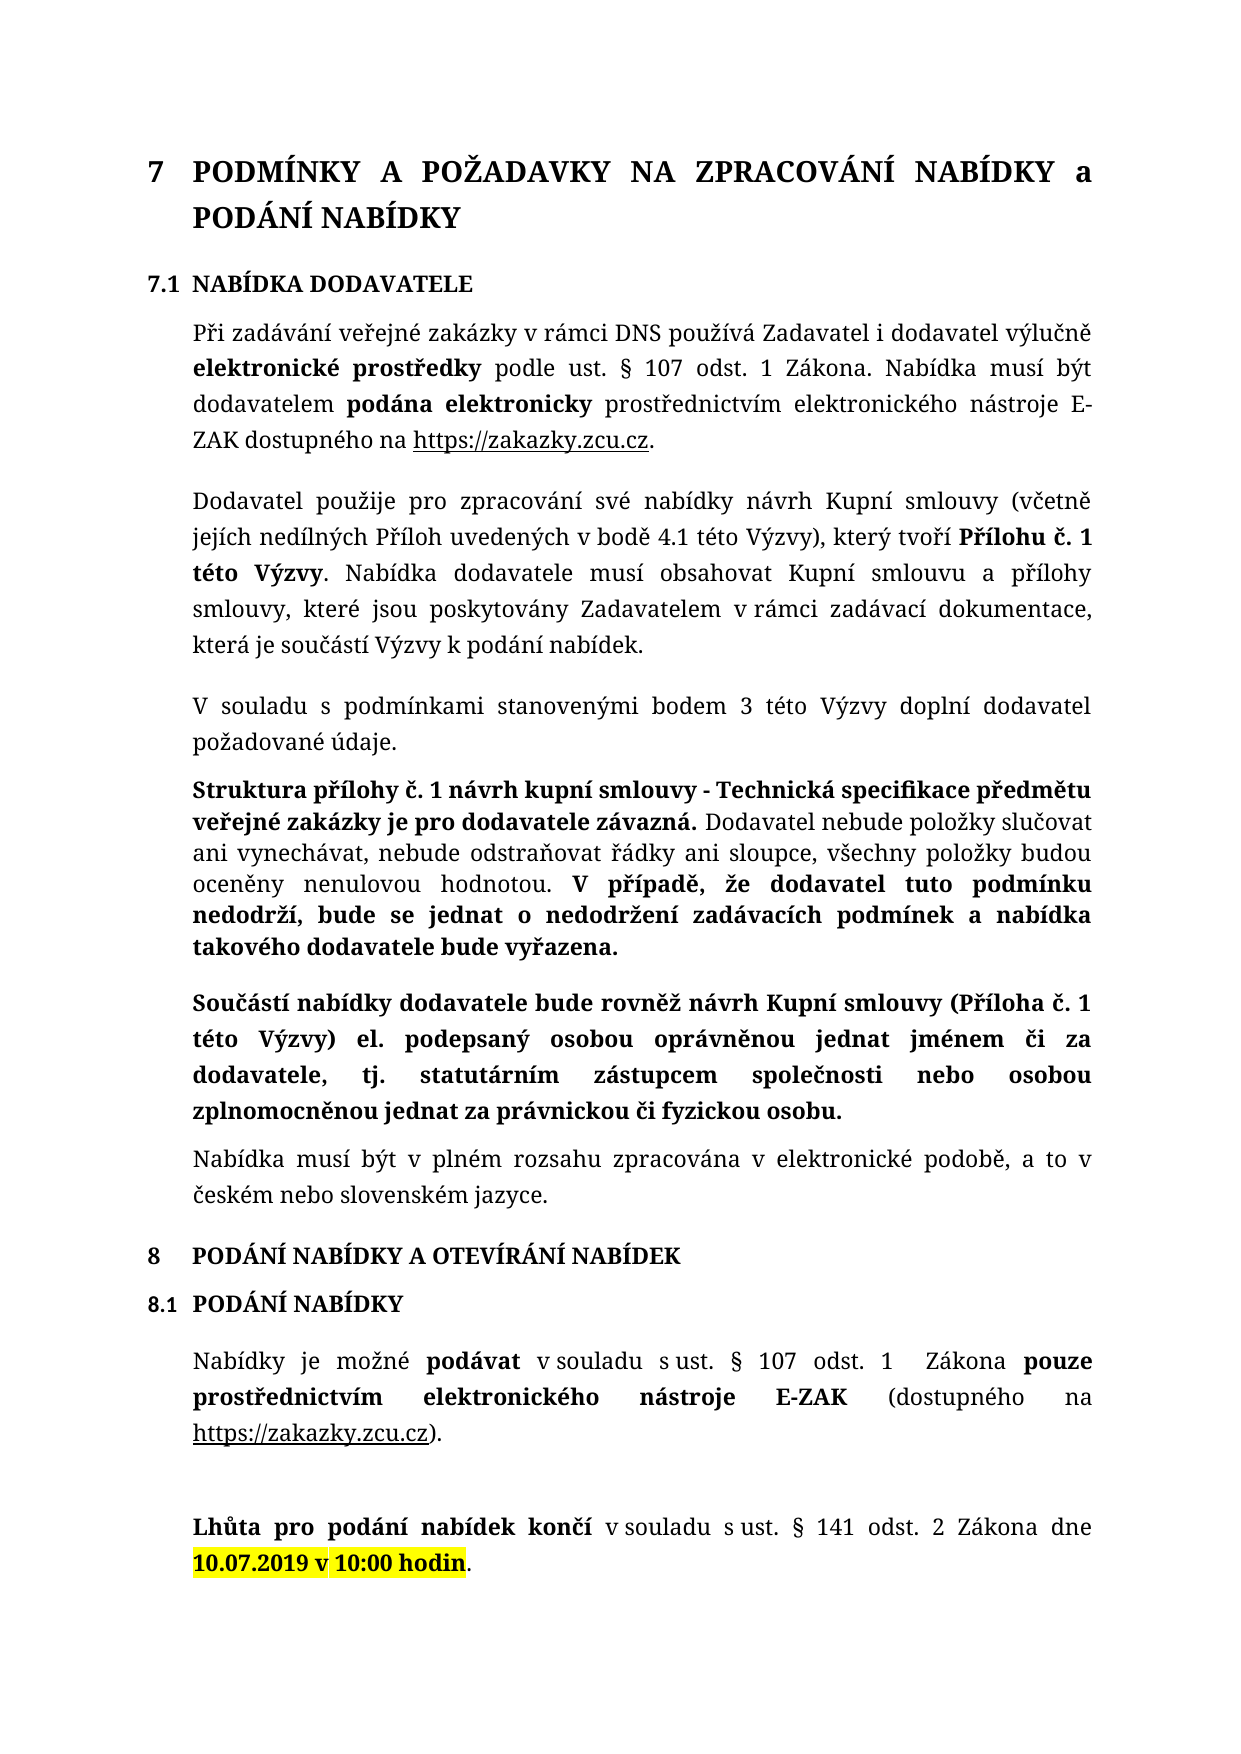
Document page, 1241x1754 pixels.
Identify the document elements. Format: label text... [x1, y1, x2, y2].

subtitle 7 PODMÍNKY A POŽADAVKY NA ZPRACOVÁNÍ NABÍDKY a PODÁNÍ NABÍDKY [148, 152, 1093, 237]
text Struktura přílohy č. 1 návrh kupní smlouvy - Technická specifikace předmětu veřejné zakázky je pro dodavatele závazná. Dodavatel nebude položky slučovat ani vynechávat, nebude odstraňovat řádky ani sloupce, všechny položky budou oceněny nenulovou hodnotou. V případě, že dodavatel tuto podmínku nedodrží, bude se jednat o nedodržení zadávacích podmínek a nabídka takového dodavatele bude vyřazena. [192, 774, 1093, 962]
subtitle 7.1 NABÍDKA DODAVATELE [147, 268, 1093, 299]
text Lhůta pro podání nabídek končí v souladu s ust. § 141 odst. 2 Zákona dne 10.07.2019 v 10:00 hodin. [193, 1511, 1093, 1578]
text Při zadávání veřejné zakázky v rámci DNS používá Zadavatel i dodavatel výlučně elektronické prostředky podle ust. § 107 odst. 1 Zákona. Nabídka musí být dodavatelem podána elektronicky prostřednictvím elektronického nástroje E-ZAK dostupného na https://zakazky.zcu.cz. [193, 316, 1093, 456]
text Nabídka musí být v plném rozsahu zpracována v elektronické podobě, a to v českém nebo slovenském jazyce. [193, 1143, 1093, 1210]
text 8.1 PODÁNÍ NABÍDKY [148, 1288, 1093, 1319]
text Dodavatel použije pro zpracování své nabídky návrh Kupní smlouvy (včetně jejích nedílných Příloh uvedených v bodě 4.1 této Výzvy), který tvoří Přílohu č. 1 této Výzvy. Nabídka dodavatele musí obsahovat Kupní smlouvu a přílohy smlouvy, které jsou poskytovány Zadavatelem v rámci zadávací dokumentace, která je součástí Výzvy k podání nabídek. [192, 485, 1093, 660]
text Součástí nabídky dodavatele bude rovněž návrh Kupní smlouvy (Příloha č. 1 této Výzvy) el. podepsaný osobou oprávněnou jednat jménem či za dodavatele, tj. statutárním zástupcem společnosti nebo osobou zplnomocněnou jednat za právnickou či fyzickou osobu. [192, 987, 1093, 1126]
text Nabídky je možné podávat v souladu s ust. § 107 odst. 1 Zákona pouze prostřednictvím elektronického nástroje E-ZAK (dostupného na https://zakazky.zcu.cz). [193, 1345, 1093, 1448]
text V souladu s podmínkami stanovenými bodem 3 této Výzvy doplní dodavatel požadované údaje. [192, 690, 1093, 757]
subtitle 8 PODÁNÍ NABÍDKY A OTEVÍRÁNÍ NABÍDEK [147, 1240, 1093, 1271]
